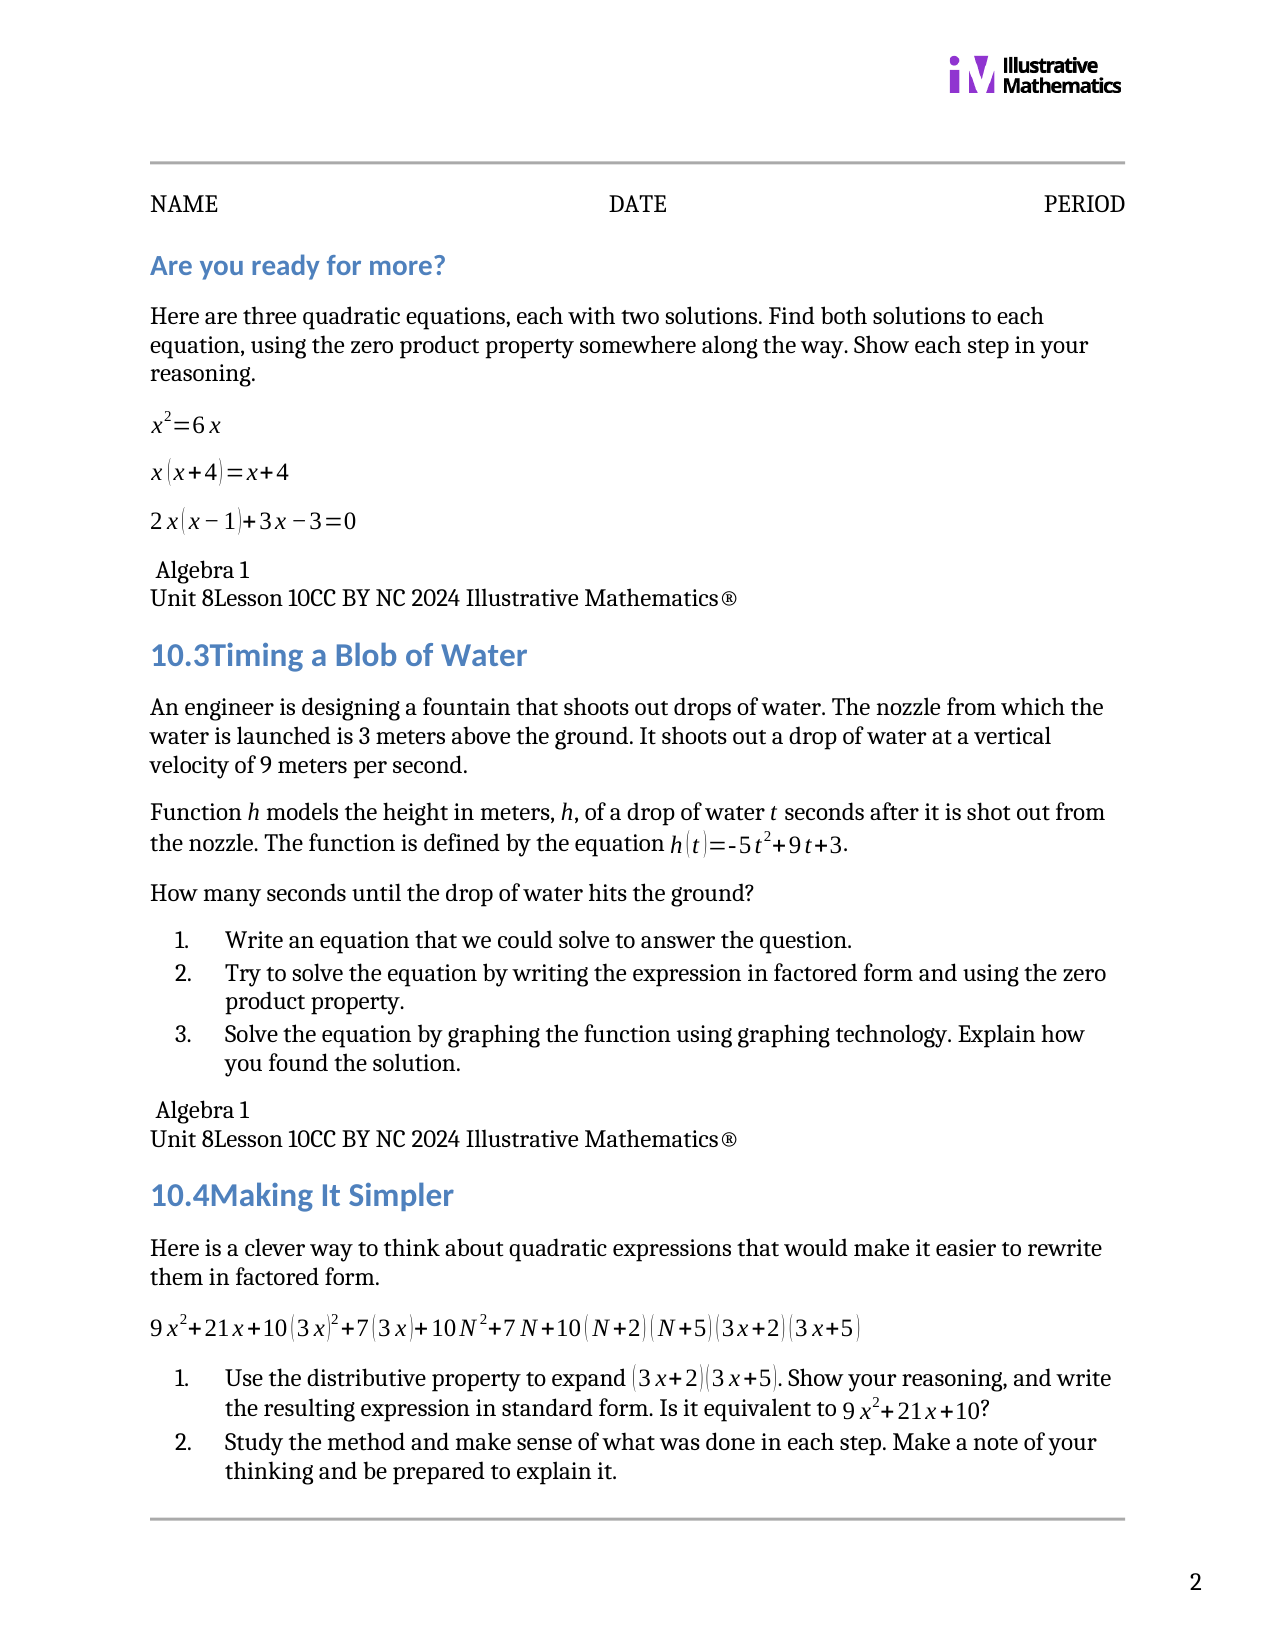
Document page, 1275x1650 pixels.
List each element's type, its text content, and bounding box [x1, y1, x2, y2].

subtitle 10.4Making It Simpler [150, 1174, 1125, 1215]
picture [949, 55, 1121, 93]
text Here are three quadratic equations, each with two solutions. Find both solutions to each equation, using the zero product property somewhere along the way. Show each step in your reasoning. [150, 302, 1125, 388]
list Write an equation that we could solve to answer the question. [175, 926, 1125, 955]
text Here is a clever way to think about quadratic expressions that would make it easier to rewrite them in factored form. [150, 1234, 1125, 1291]
subtitle 10.3Timing a Blob of Water [150, 634, 1125, 674]
subtitle Are you ready for more? [150, 247, 1125, 283]
text An engineer is designing a fountain that shoots out drops of water. The nozzle from which the water is launched is 3 meters above the ground. It shoots out a drop of water at a vertical velocity of 9 meters per second. [150, 693, 1125, 779]
list Solve the equation by graphing the function using graphing technology. Explain how you found the solution. [175, 1020, 1125, 1077]
text Algebra 1 Unit 8Lesson 10CC BY NC 2024 Illustrative Mathematics® [150, 556, 1125, 613]
list Use the distributive property to expand . Show your reasoning, and write the resulting expression in standard form. Is it equivalent to ? [175, 1362, 1125, 1424]
list Try to solve the equation by writing the expression in factored form and using the zero product property. [175, 958, 1125, 1016]
text Algebra 1 Unit 8Lesson 10CC BY NC 2024 Illustrative Mathematics® [150, 1096, 1125, 1153]
list Study the method and make sense of what was done in each step. Make a note of your thinking and be prepared to explain it. [175, 1428, 1125, 1486]
text How many seconds until the drop of water hits the ground? [150, 878, 1125, 907]
text Function models the height in meters, , of a drop of water seconds after it is shot out from the nozzle. The function is defined by the equation . [150, 798, 1125, 860]
